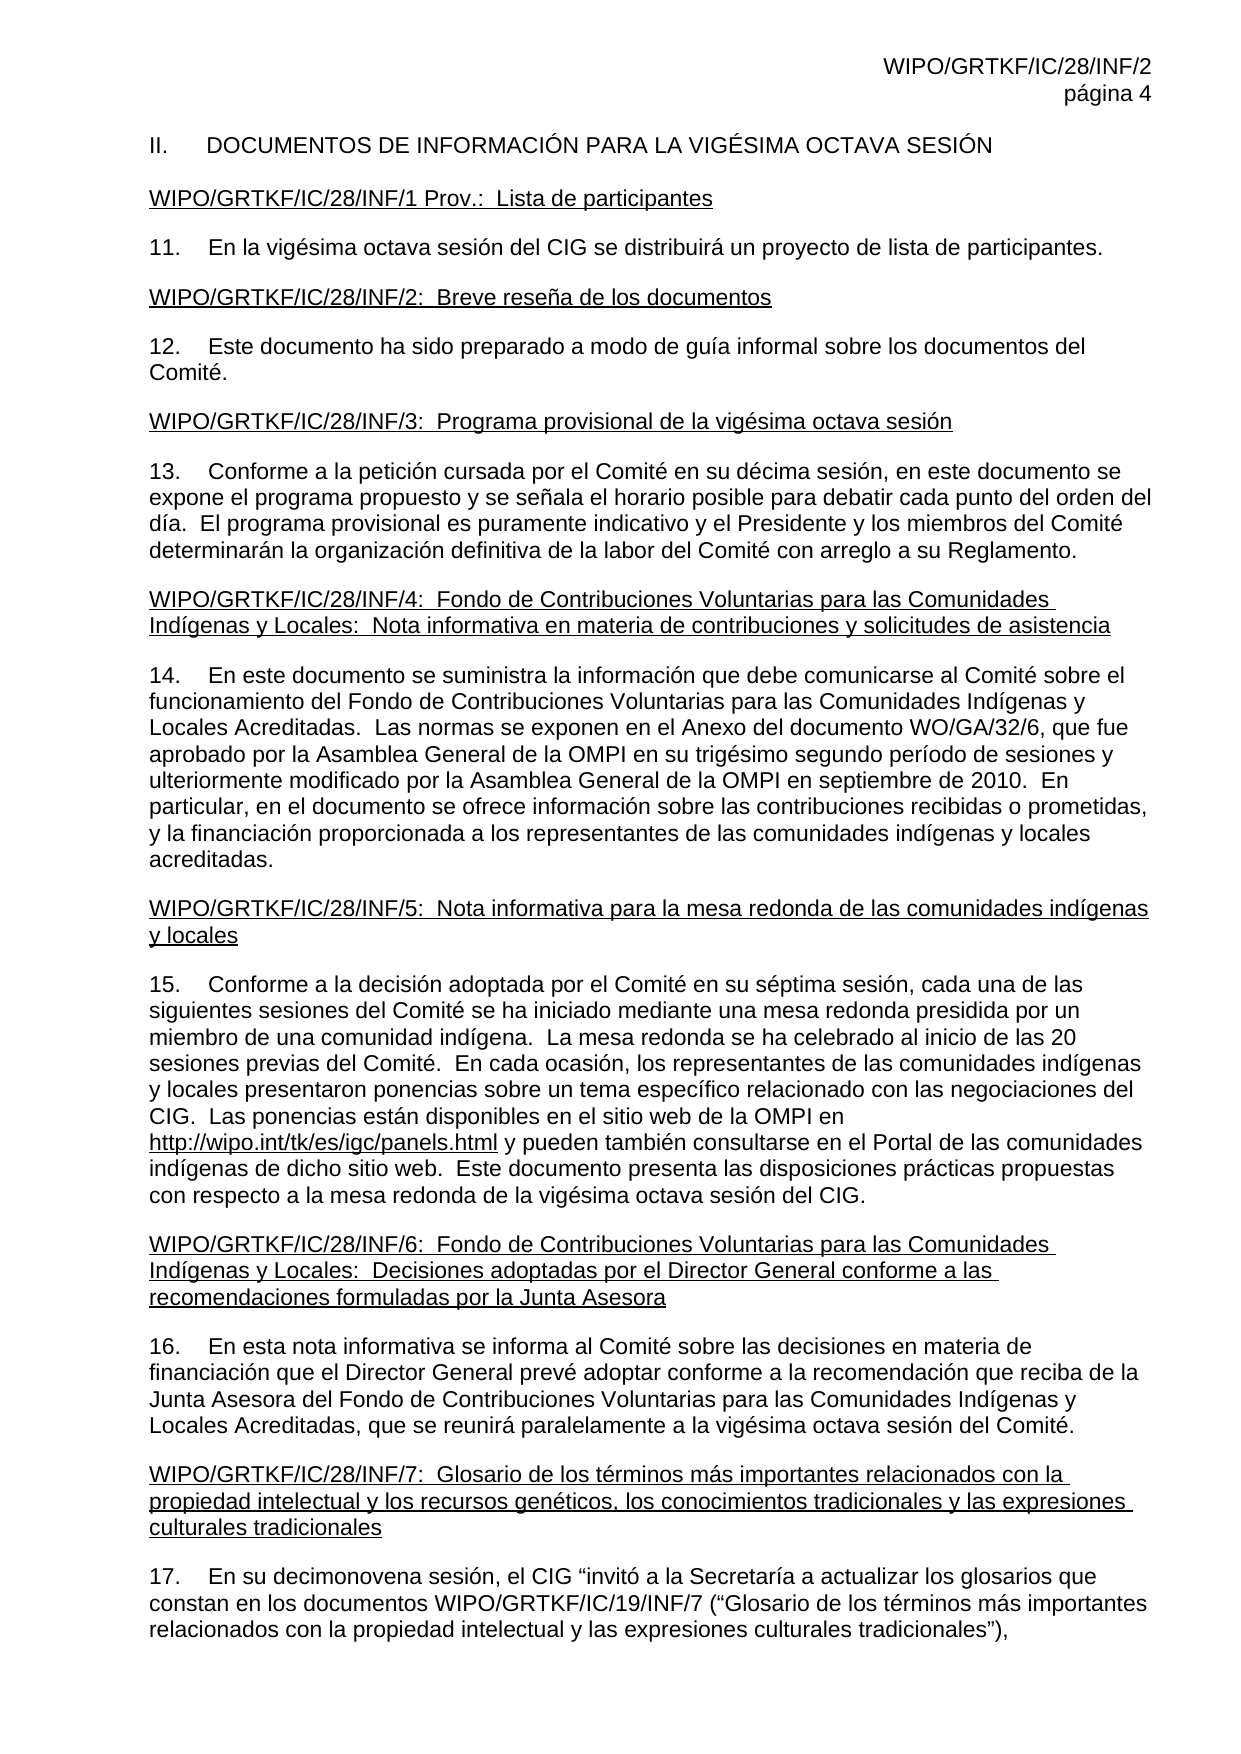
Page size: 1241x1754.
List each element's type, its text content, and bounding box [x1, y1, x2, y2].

list WIPO/GRTKF/IC/28/INF/6: Fondo de Contribuciones Voluntarias para las Comunidades Indígenas y Locales: Decisiones adoptadas por el Director General conforme a las recomendaciones formuladas por la Junta Asesora [149, 1231, 1152, 1310]
list WIPO/GRTKF/IC/28/INF/7: Glosario de los términos más importantes relacionados con la propiedad intelectual y los recursos genéticos, los conocimientos tradicionales y las expresiones culturales tradicionales [149, 1461, 1152, 1540]
list WIPO/GRTKF/IC/28/INF/5: Nota informativa para la mesa redonda de las comunidades indígenas y locales [149, 895, 1152, 948]
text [149, 1563, 1152, 1642]
list WIPO/GRTKF/IC/28/INF/4: Fondo de Contribuciones Voluntarias para las Comunidades Indígenas y Locales: Nota informativa en materia de contribuciones y solicitudes de asistencia [149, 586, 1152, 639]
list WIPO/GRTKF/IC/28/INF/2: Breve reseña de los documentos [149, 283, 1152, 310]
text Este documento ha sido preparado a modo de guía informal sobre los documentos del Comité. [149, 333, 1152, 385]
list WIPO/GRTKF/IC/28/INF/1 Prov.: Lista de participantes [149, 185, 1152, 211]
text En este documento se suministra la información que debe comunicarse al Comité sobre el funcionamiento del Fondo de Contribuciones Voluntarias para las Comunidades Indígenas y Locales Acreditadas. Las normas se exponen en el Anexo del documento WO/GA/32/6, que fue aprobado por la Asamblea General de la OMPI en su trigésimo segundo período de sesiones y ulteriormente modificado por la Asamblea General de la OMPI en septiembre de 2010. En particular, en el documento se ofrece información sobre las contribuciones recibidas o prometidas, y la financiación proporcionada a los representantes de las comunidades indígenas y locales acreditadas. [149, 662, 1152, 872]
text En esta nota informativa se informa al Comité sobre las decisiones en materia de financiación que el Director General prevé adoptar conforme a la recomendación que reciba de la Junta Asesora del Fondo de Contribuciones Voluntarias para las Comunidades Indígenas y Locales Acreditadas, que se reunirá paralelamente a la vigésima octava sesión del Comité. [149, 1333, 1152, 1438]
text En la vigésima octava sesión del CIG se distribuirá un proyecto de lista de participantes. [149, 234, 1152, 261]
text Conforme a la petición cursada por el Comité en su décima sesión, en este documento se expone el programa propuesto y se señala el horario posible para debatir cada punto del orden del día. El programa provisional es puramente indicativo y el Presidente y los miembros del Comité determinarán la organización definitiva de la labor del Comité con arreglo a su Reglamento. [149, 458, 1152, 563]
list WIPO/GRTKF/IC/28/INF/3: Programa provisional de la vigésima octava sesión [149, 408, 1152, 435]
text II. DOCUMENTOS DE INFORMACIÓN PARA LA VIGÉSIMA OCTAVA SESIÓN [149, 132, 1152, 158]
text Conforme a la decisión adoptada por el Comité en su séptima sesión, cada una de las siguientes sesiones del Comité se ha iniciado mediante una mesa redonda presidida por un miembro de una comunidad indígena. La mesa redonda se ha celebrado al inicio de las 20 sesiones previas del Comité. En cada ocasión, los representantes de las comunidades indígenas y locales presentaron ponencias sobre un tema específico relacionado con las negociaciones del CIG. Las ponencias están disponibles en el sitio web de la OMPI en http://wipo.int/tk/es/igc/panels.html y pueden también consultarse en el Portal de las comunidades indígenas de dicho sitio web. Este documento presenta las disposiciones prácticas propuestas con respecto a la mesa redonda de la vigésima octava sesión del CIG. [149, 971, 1152, 1208]
